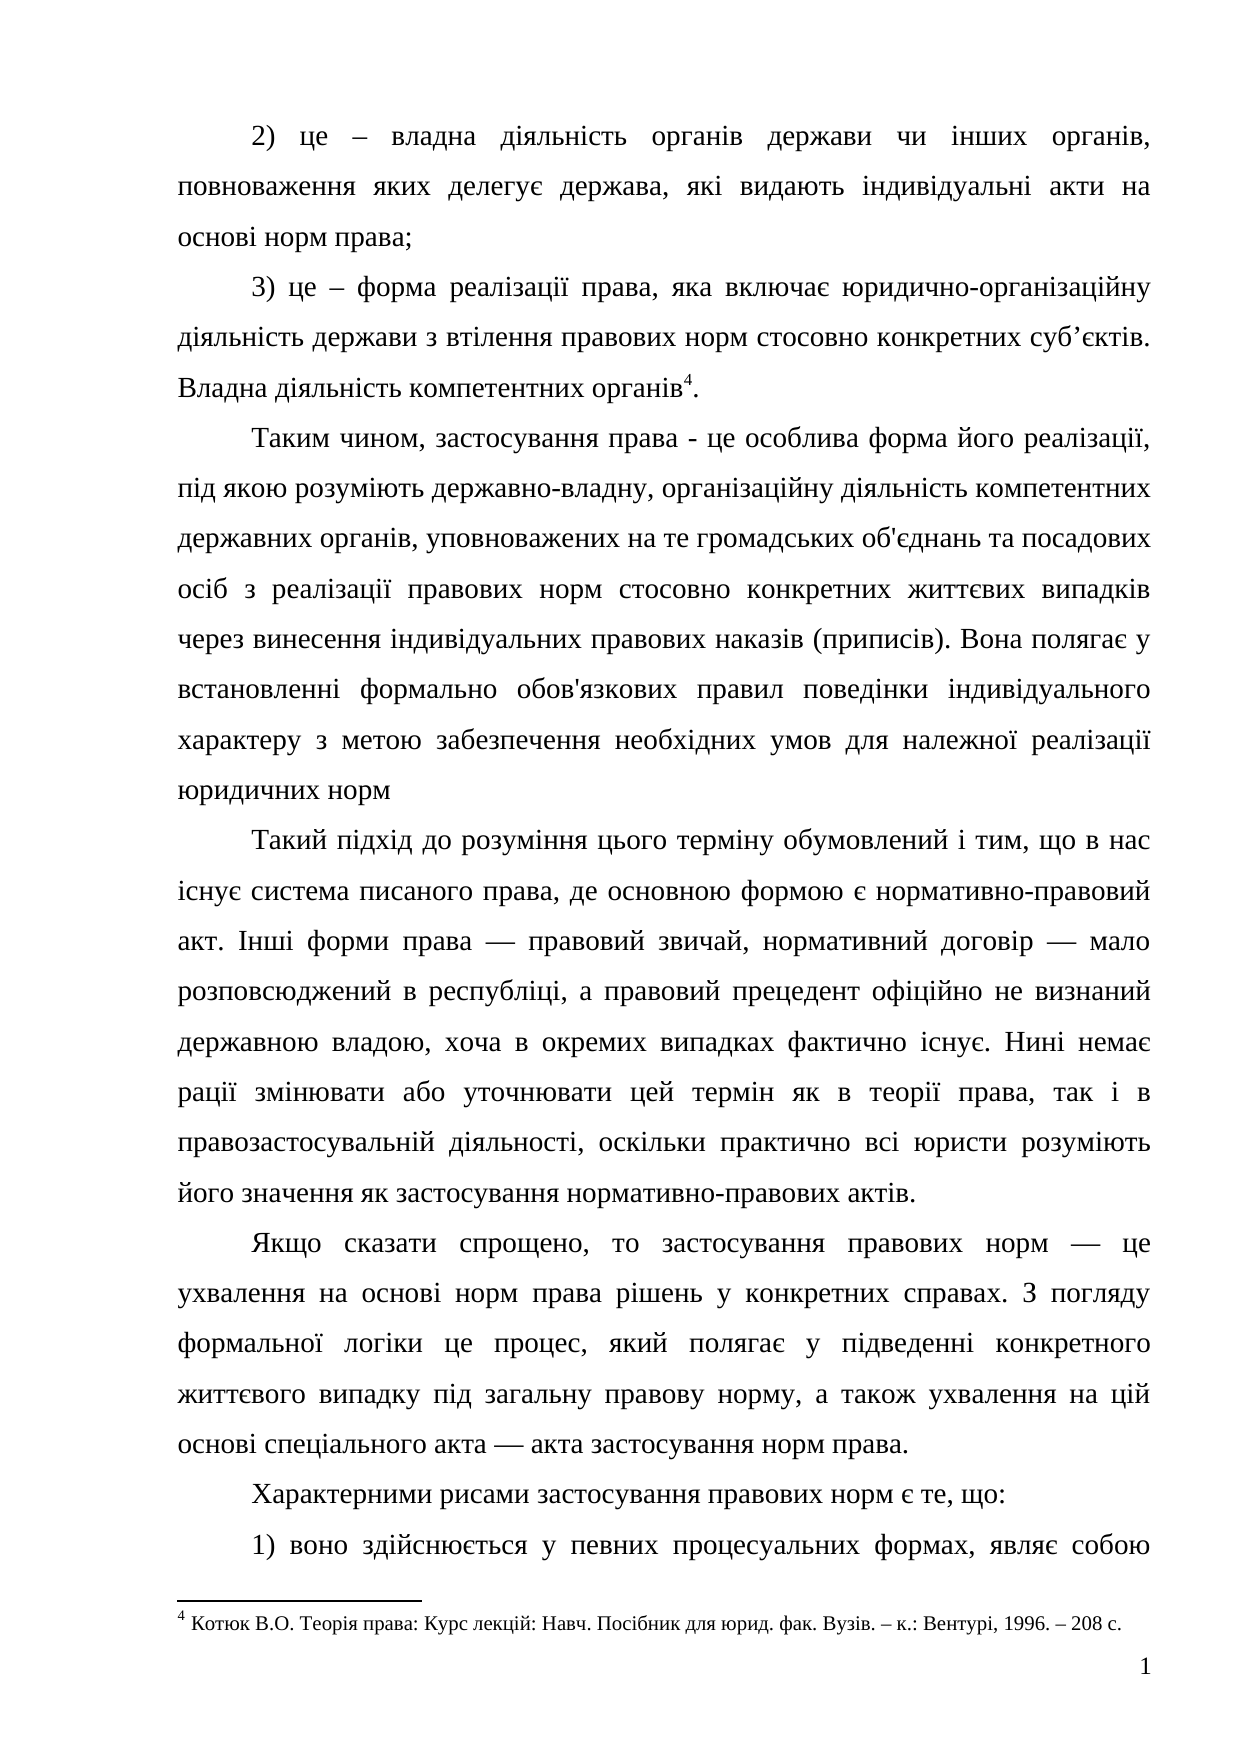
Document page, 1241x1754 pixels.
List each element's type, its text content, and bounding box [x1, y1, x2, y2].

text Таким чином, застосування права - це особлива форма його реалізації, під якою розуміють державно-владну, організаційну діяльність компетентних державних органів, уповноважених на те громадських об'єднань та посадових осіб з реалізації правових норм стосовно конкретних життєвих випадків через винесення індивідуальних правових наказів (приписів). Вона полягає у встановленні формально обов'язкових правил поведінки індивідуального характеру з метою забезпечення необхідних умов для належної реалізації юридичних норм [177, 420, 1152, 806]
text 3) це – форма реалізації права, яка включає юридично-організаційну діяльність держави з втілення правових норм стосовно конкретних суб’єктів. Владна діяльність компетентних органів. [177, 269, 1152, 403]
text Такий підхід до розуміння цього терміну обумовлений і тим, що в нас існує система писаного права, де основною формою є нормативно-правовий акт. Інші форми права — правовий звичай, нормативний договір — мало розповсюджений в республіці, а правовий прецедент офіційно не визнаний державною владою, хоча в окремих випадках фактично існує. Нині немає рації змінювати або уточнювати цей термін як в теорії права, так і в правозастосувальній діяльності, оскільки практично всі юристи розуміють його значення як застосування нормативно-правових актів. [177, 822, 1152, 1208]
text Якщо сказати спрощено, то застосування правових норм — це ухвалення на основі норм права рішень у конкретних справах. З погляду формальної логіки це процес, який полягає у підведенні конкретного життєвого випадку під загальну правову норму, а також ухвалення на цій основі спеціального акта — акта застосування норм права. [177, 1225, 1152, 1460]
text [177, 1527, 1152, 1560]
text Характерними рисами застосування правових норм є те, що: [177, 1477, 1152, 1510]
text 2) це – владна діяльність органів держави чи інших органів, повноваження яких делегує держава, які видають індивідуальні акти на основі норм права; [177, 118, 1152, 252]
